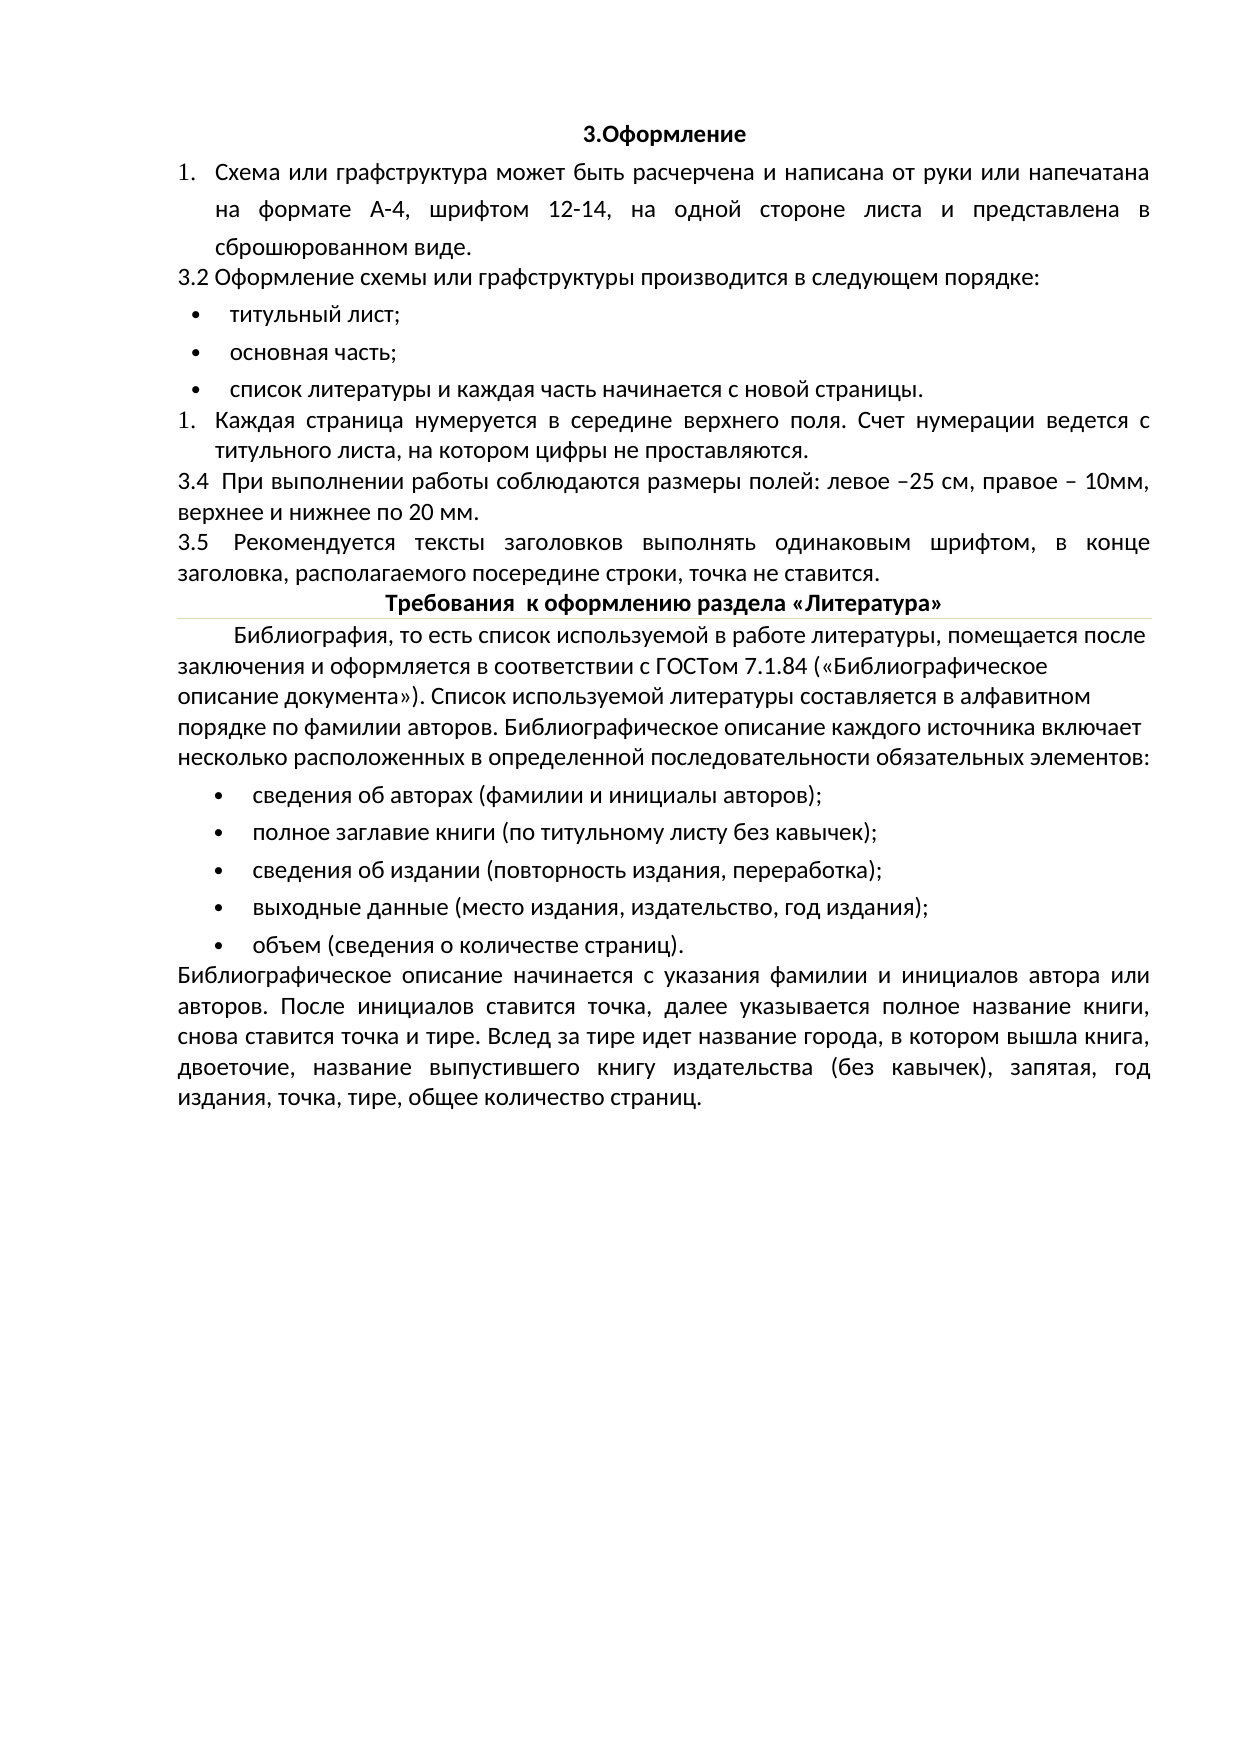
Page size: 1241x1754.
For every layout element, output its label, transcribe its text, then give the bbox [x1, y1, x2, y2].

list список литературы и каждая часть начинается с новой страницы. [192, 367, 1152, 404]
list Схема или графструктура может быть расчерчена и написана от руки или напечатана на формате А-4, шрифтом 12-14, на одной стороне листа и представлена в сброшюрованном виде. [177, 149, 1152, 261]
text 3.5 Рекомендуется тексты заголовков выполнять одинаковым шрифтом, в конце заголовка, располагаемого посередине строки, точка не ставится. [177, 526, 1152, 587]
list выходные данные (место издания, издательство, год издания); [215, 884, 1152, 922]
text Требования к оформлению раздела «Литература» [177, 587, 1152, 618]
list объем (сведения о количестве страниц). [215, 922, 1152, 959]
list основная часть; [192, 329, 1152, 367]
text Библиографическое описание начинается с указания фамилии и инициалов автора или авторов. После инициалов ставится точка, далее указывается полное название книги, снова ставится точка и тире. Вслед за тире идет название города, в котором вышла книга, двоеточие, название выпустившего книгу издательства (без кавычек), запятая, год издания, точка, тире, общее количество страниц. [177, 959, 1152, 1112]
text 3.4 При выполнении работы соблюдаются размеры полей: левое –25 см, правое – 10мм, верхнее и нижнее по 20 мм. [177, 465, 1152, 526]
text 3.2 Оформление схемы или графструктуры производится в следующем порядке: [177, 261, 1152, 292]
list полное заглавие книги (по титульному листу без кавычек); [215, 809, 1152, 847]
list сведения об авторах (фамилии и инициалы авторов); [215, 772, 1152, 809]
text 3.Оформление [177, 118, 1152, 149]
list Каждая страница нумеруется в середине верхнего поля. Счет нумерации ведется с титульного листа, на котором цифры не проставляются. [177, 404, 1152, 465]
list титульный лист; [192, 292, 1152, 329]
text Библиография, то есть список используемой в работе литературы, помещается после заключения и оформляется в соответствии с ГОСТом 7.1.84 («Библиографическое описание документа»). Список используемой литературы составляется в алфавитном порядке по фамилии авторов. Библиографическое описание каждого источника включает несколько расположенных в определенной последовательности обязательных элементов: [177, 619, 1152, 772]
list сведения об издании (повторность издания, переработка); [215, 847, 1152, 884]
